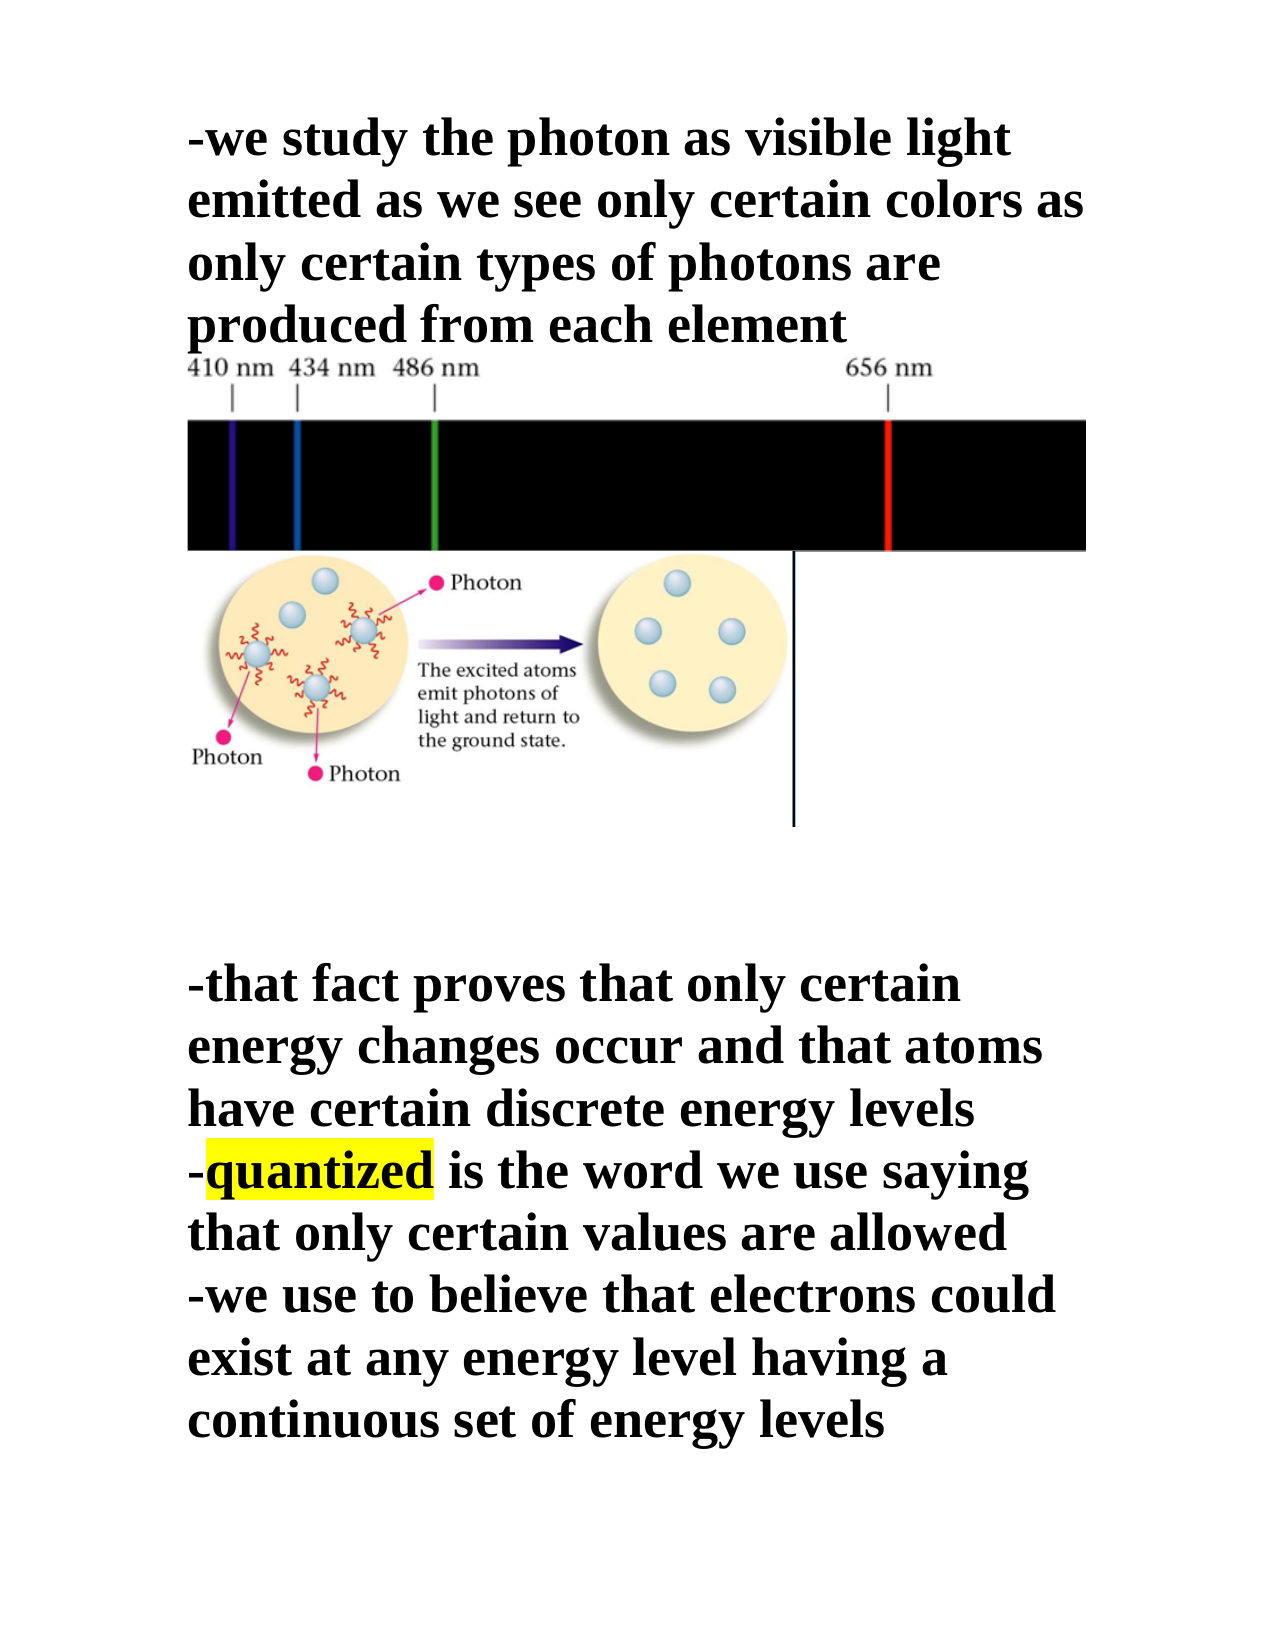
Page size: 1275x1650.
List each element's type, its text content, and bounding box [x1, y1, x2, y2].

text -that fact proves that only certain energy changes occur and that atoms have certain discrete energy levels [187, 951, 1087, 1138]
text -we use to believe that electrons could exist at any energy level having a continuous set of energy levels [187, 1262, 1087, 1449]
picture [187, 354, 1086, 827]
text -we study the photon as visible light emitted as we see only certain colors as only certain types of photons are produced from each element [187, 105, 1087, 354]
text -quantized is the word we use saying that only certain values are allowed [187, 1138, 1087, 1262]
